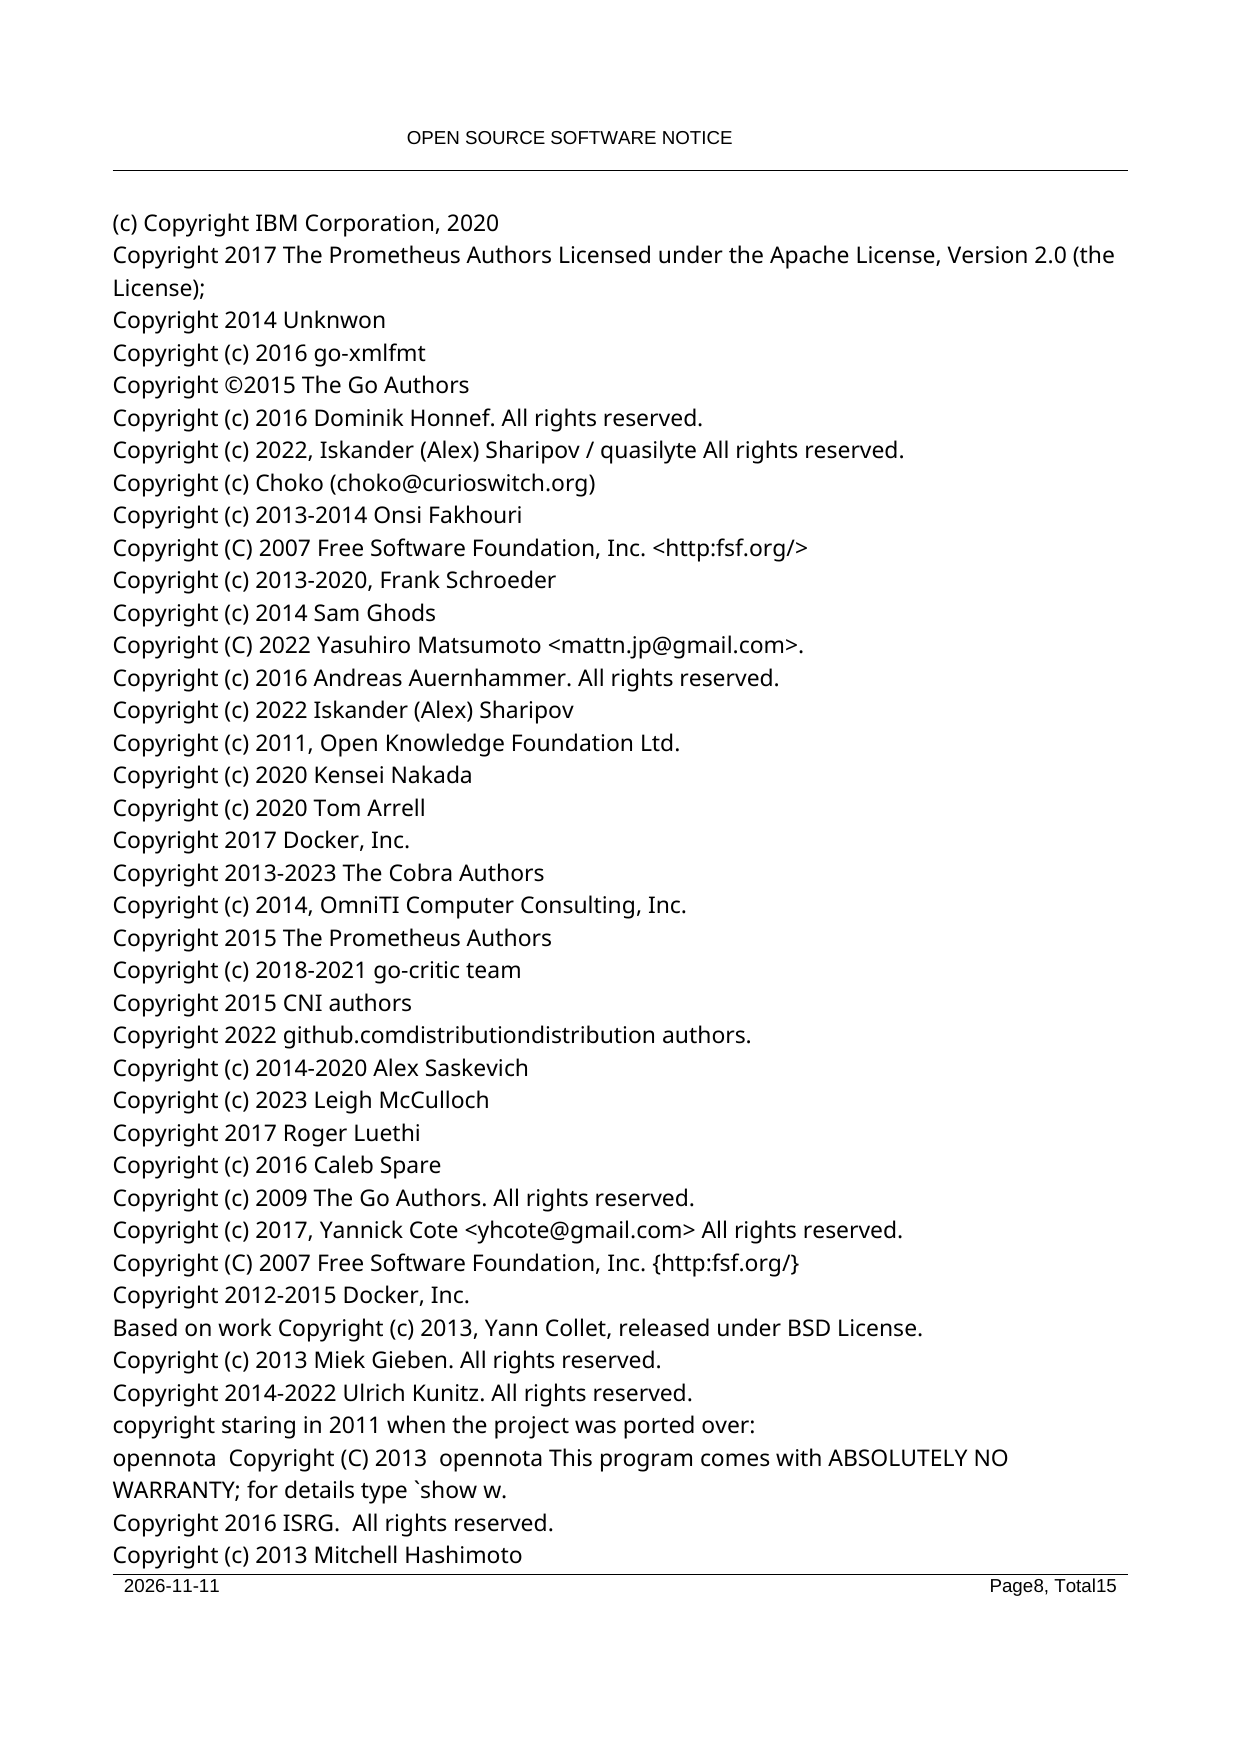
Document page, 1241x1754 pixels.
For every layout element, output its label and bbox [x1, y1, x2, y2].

text [112, 206, 1128, 1571]
